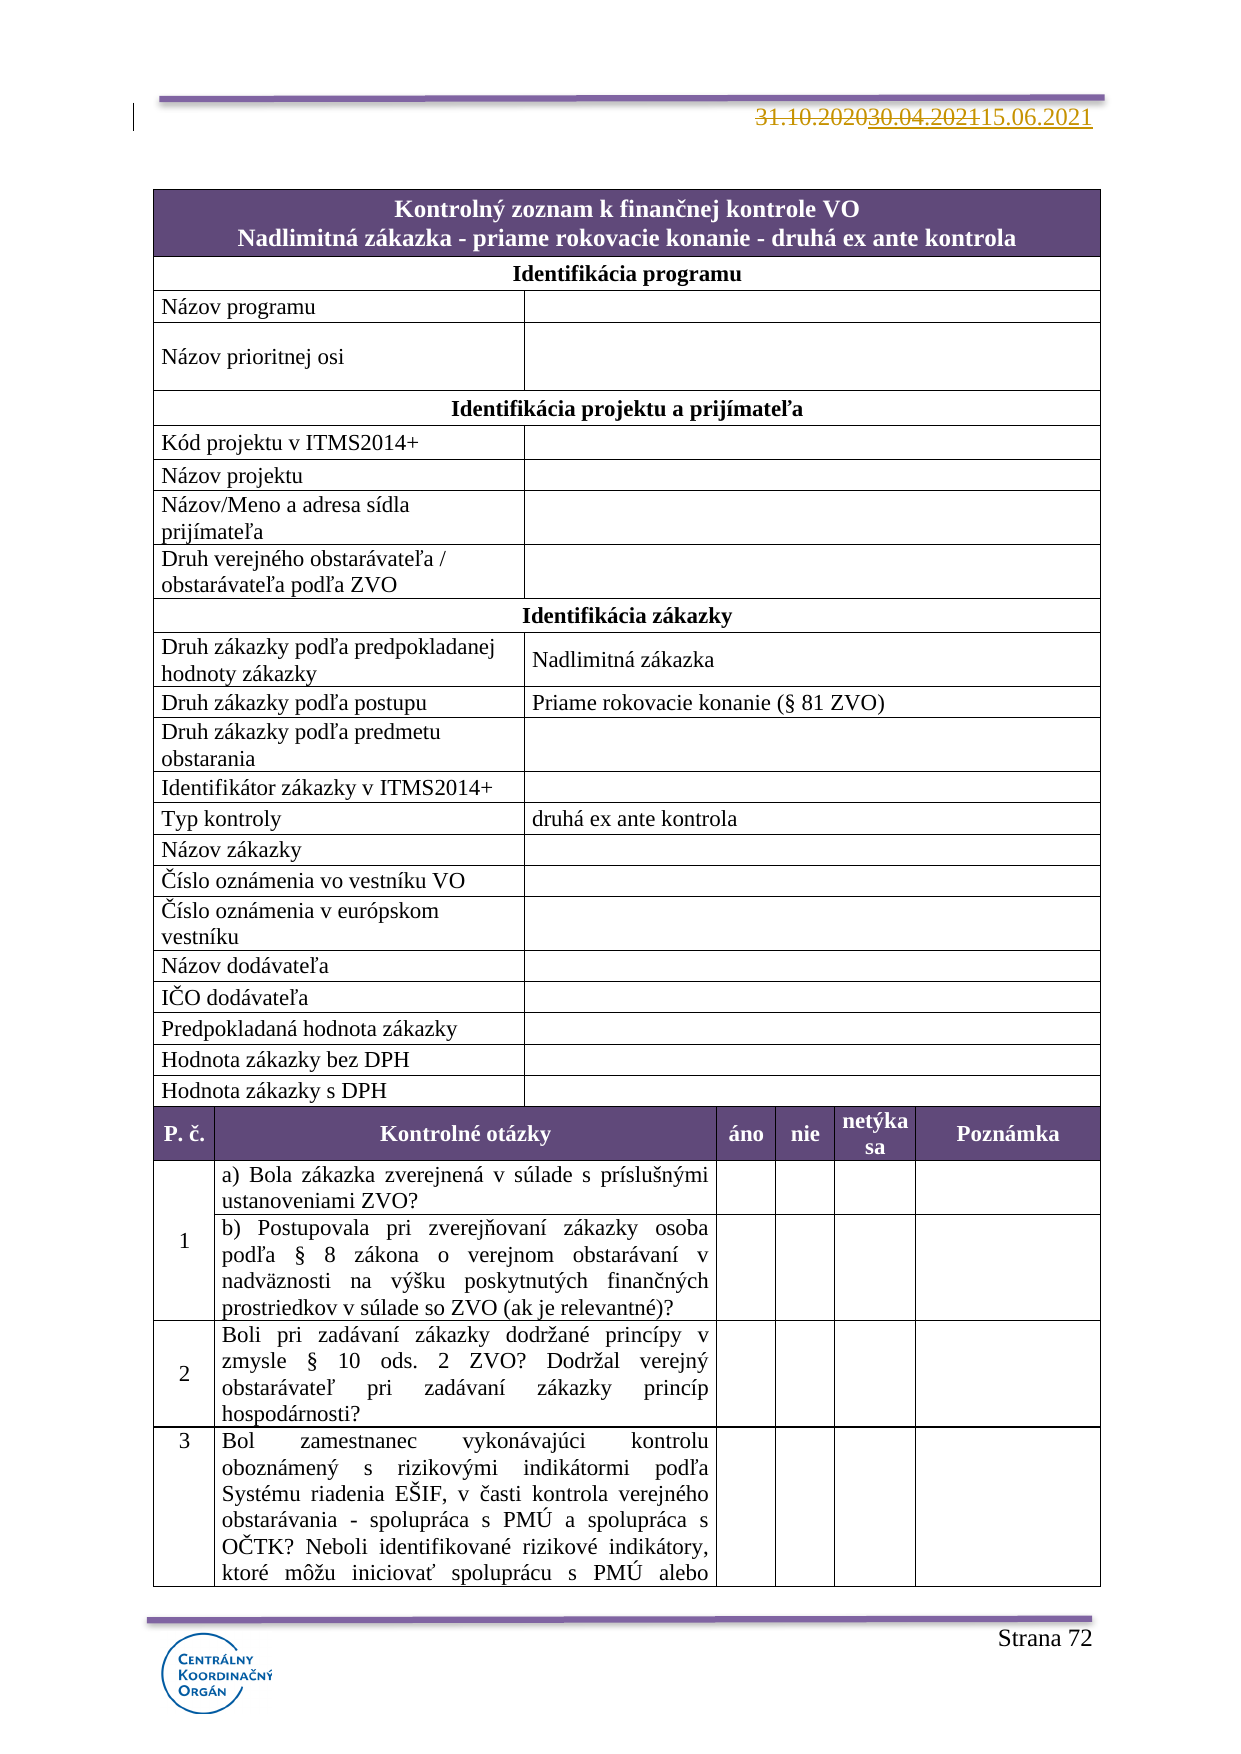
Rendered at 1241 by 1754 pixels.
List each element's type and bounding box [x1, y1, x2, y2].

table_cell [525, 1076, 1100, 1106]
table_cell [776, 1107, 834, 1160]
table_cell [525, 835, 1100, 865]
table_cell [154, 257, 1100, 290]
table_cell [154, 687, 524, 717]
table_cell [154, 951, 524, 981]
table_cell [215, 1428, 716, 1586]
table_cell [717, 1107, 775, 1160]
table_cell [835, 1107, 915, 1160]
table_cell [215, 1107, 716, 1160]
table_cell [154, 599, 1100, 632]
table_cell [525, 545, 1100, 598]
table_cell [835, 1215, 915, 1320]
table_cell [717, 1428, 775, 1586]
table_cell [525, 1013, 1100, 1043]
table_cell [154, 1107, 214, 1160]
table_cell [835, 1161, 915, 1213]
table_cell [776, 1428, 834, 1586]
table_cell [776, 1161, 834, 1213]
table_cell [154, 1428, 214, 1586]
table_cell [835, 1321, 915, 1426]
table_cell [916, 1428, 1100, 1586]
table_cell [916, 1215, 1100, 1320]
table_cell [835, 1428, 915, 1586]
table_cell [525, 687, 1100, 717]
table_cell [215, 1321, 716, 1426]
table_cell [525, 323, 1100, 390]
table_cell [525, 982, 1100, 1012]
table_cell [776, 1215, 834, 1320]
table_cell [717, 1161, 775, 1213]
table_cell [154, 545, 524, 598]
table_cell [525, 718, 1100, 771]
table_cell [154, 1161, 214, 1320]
picture [159, 1631, 272, 1713]
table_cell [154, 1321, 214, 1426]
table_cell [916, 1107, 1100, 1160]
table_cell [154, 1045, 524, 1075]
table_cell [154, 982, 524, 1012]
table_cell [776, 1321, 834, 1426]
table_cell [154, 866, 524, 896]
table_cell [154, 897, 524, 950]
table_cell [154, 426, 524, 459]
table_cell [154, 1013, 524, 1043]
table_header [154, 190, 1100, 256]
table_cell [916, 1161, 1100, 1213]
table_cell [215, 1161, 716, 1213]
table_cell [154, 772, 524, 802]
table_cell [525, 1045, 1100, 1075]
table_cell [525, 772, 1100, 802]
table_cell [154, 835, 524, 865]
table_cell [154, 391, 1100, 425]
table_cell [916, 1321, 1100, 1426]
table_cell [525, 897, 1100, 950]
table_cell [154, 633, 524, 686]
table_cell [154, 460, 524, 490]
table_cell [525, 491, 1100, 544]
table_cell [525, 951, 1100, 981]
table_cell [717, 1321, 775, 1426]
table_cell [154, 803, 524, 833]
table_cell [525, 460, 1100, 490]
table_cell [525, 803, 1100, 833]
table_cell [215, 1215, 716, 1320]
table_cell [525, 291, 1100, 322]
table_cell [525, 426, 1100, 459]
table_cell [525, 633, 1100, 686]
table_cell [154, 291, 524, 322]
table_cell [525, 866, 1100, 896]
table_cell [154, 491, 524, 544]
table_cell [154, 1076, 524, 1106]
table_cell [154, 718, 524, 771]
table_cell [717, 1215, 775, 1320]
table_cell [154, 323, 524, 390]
